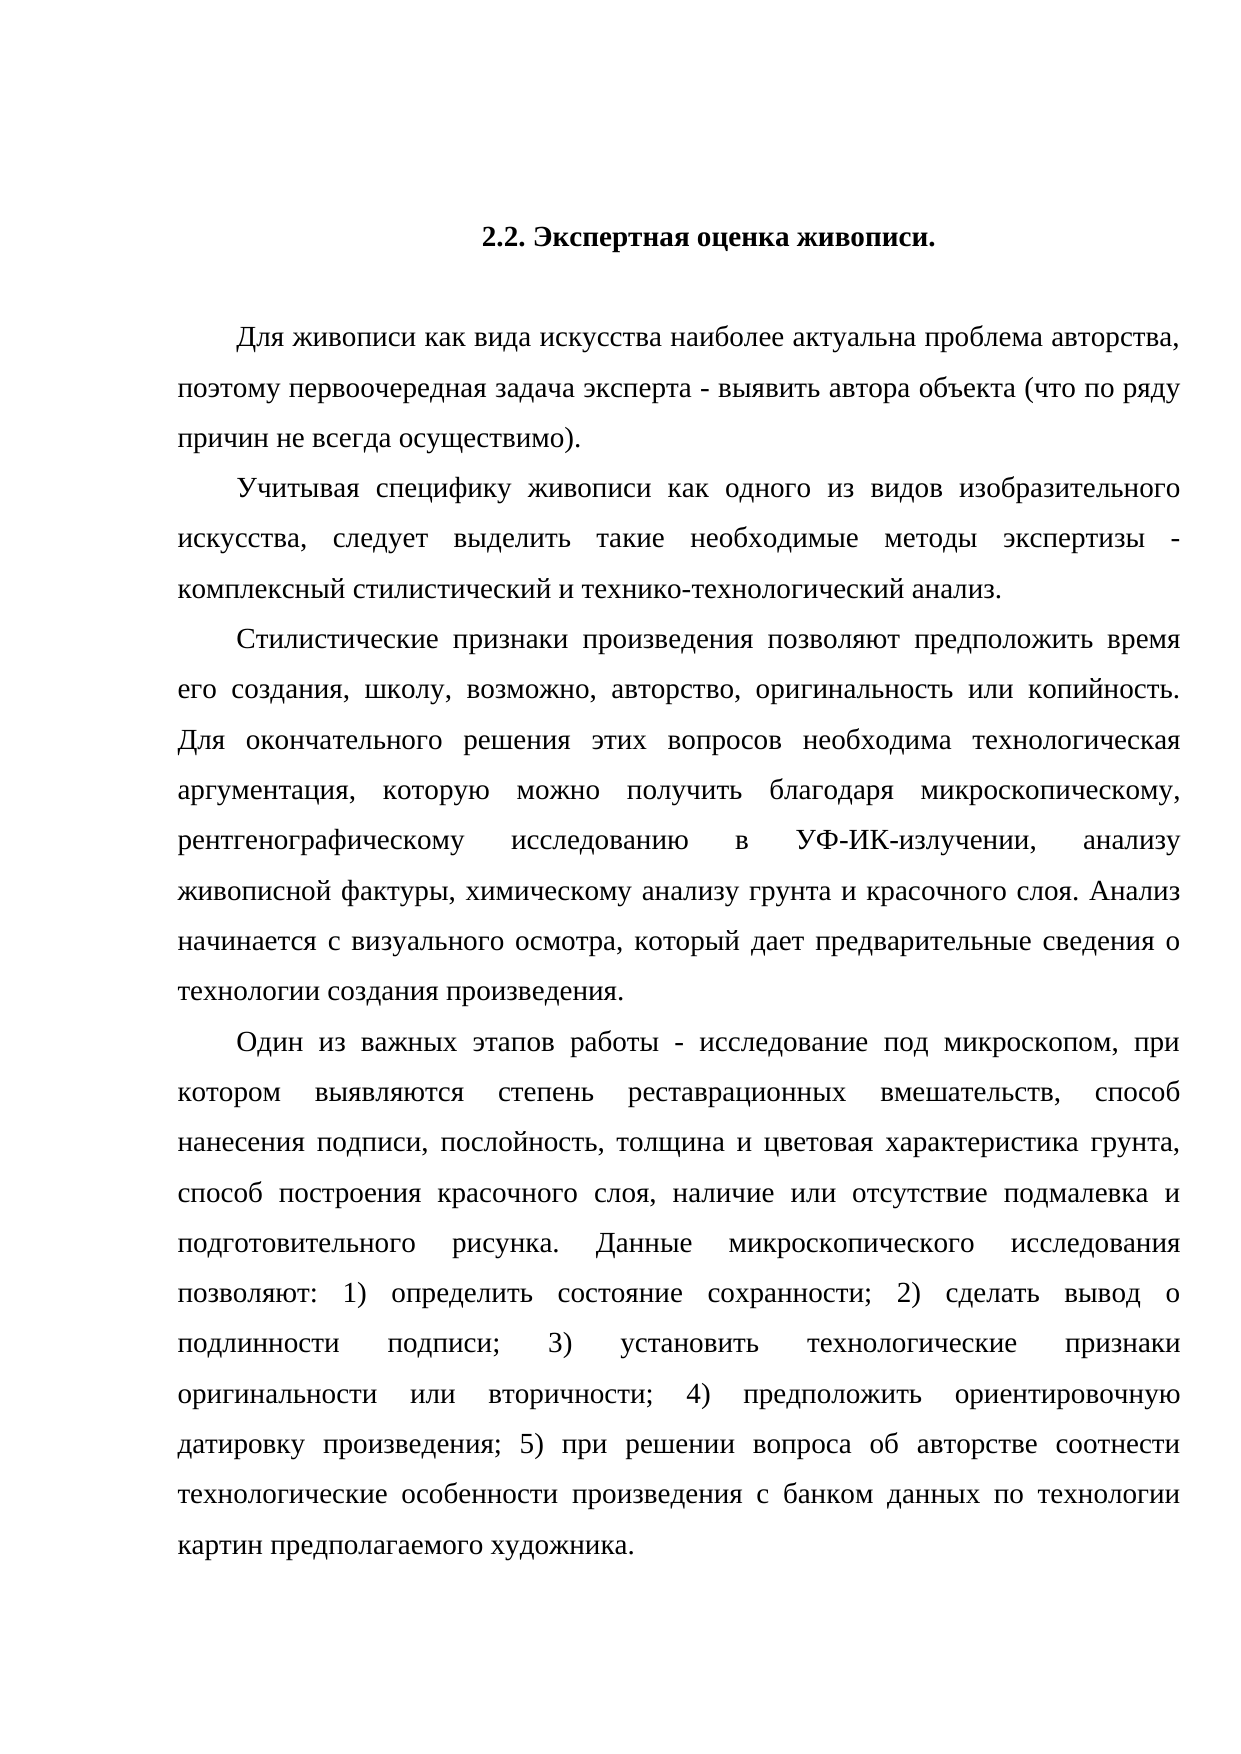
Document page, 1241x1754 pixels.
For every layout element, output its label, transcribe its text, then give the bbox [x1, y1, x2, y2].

text 2.2. Экспертная оценка живописи. [177, 219, 1181, 252]
text Для живописи как вида искусства наиболее актуальна проблема авторства, поэтому первоочередная задача эксперта - выявить автора объекта (что по ряду причин не всегда осуществимо). [177, 319, 1181, 453]
text Один из важных этапов работы - исследование под микроскопом, при котором выявляются степень реставрационных вмешательств, способ нанесения подписи, послойность, толщина и цветовая характеристика грунта, способ построения красочного слоя, наличие или отсутствие подмалевка и подготовительного рисунка. Данные микроскопического исследования позволяют: 1) определить состояние сохранности; 2) сделать вывод о подлинности подписи; 3) установить технологические признаки оригинальности или вторичности; 4) предположить ориентировочную датировку произведения; 5) при решении вопроса об авторстве соотнести технологические особенности произведения с банком данных по технологии картин предполагаемого художника. [177, 1024, 1181, 1560]
text Стилистические признаки произведения позволяют предположить время его создания, школу, возможно, авторство, оригинальность или копийность. Для окончательного решения этих вопросов необходима технологическая аргументация, которую можно получить благодаря микроскопическому, рентгенографическому исследованию в УФ-ИК-излучении, анализу живописной фактуры, химическому анализу грунта и красочного слоя. Анализ начинается с визуального осмотра, который дает предварительные сведения о технологии создания произведения. [177, 621, 1181, 1007]
text Учитывая специфику живописи как одного из видов изобразительного искусства, следует выделить такие необходимые методы экспертизы - комплексный стилистический и технико-технологический анализ. [177, 470, 1181, 604]
